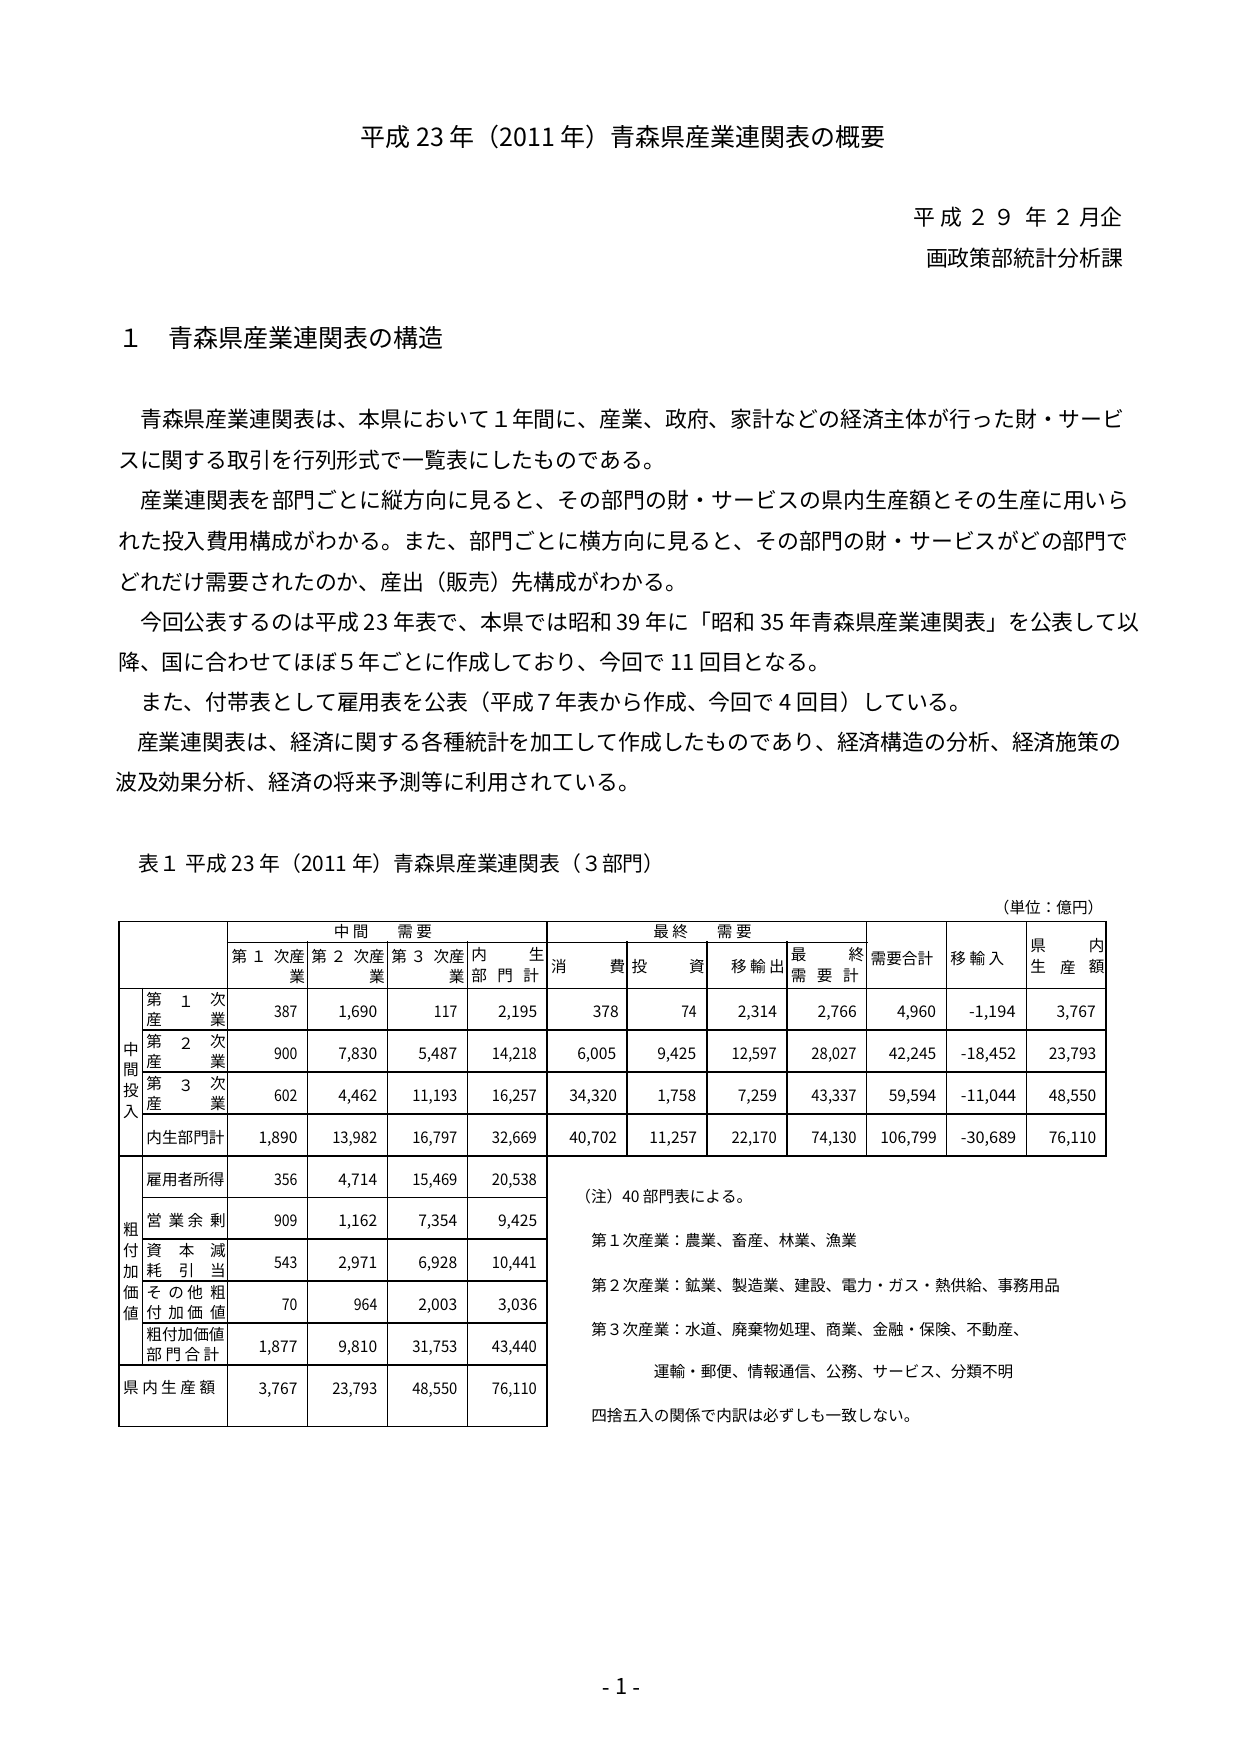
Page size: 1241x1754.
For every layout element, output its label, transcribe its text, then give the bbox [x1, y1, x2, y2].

text 平 成 ２ ９ 年 ２ 月企画政策部統計分析課 [903, 200, 1123, 272]
table_cell 3,767 [228, 1366, 307, 1426]
table_cell 356 [228, 1157, 307, 1196]
subtitle １ 青森県産業連関表の構造 [118, 319, 1157, 355]
table_cell 43,440 [468, 1324, 546, 1364]
table_cell 9,810 [308, 1324, 387, 1364]
table_cell 雇用者所得 [143, 1157, 227, 1196]
table_cell 23,793 [1027, 1031, 1105, 1071]
table_cell 本引 [164, 1240, 206, 1280]
table_cell の 他加 価 [164, 1282, 206, 1322]
table_cell 74,130 [788, 1115, 866, 1155]
table_cell 7,830 [308, 1031, 387, 1071]
table_header 中 間 [228, 922, 387, 941]
table_cell 投 資 [628, 943, 706, 987]
table_cell 1,690 [308, 989, 387, 1029]
table_cell 粗付加価値 [120, 1157, 142, 1364]
subtitle 平成 23 年（2011 年）青森県産業連関表の概要 [361, 117, 1157, 153]
table_cell 5,487 [388, 1031, 467, 1071]
table_cell 6,928 [388, 1240, 467, 1280]
table_cell 2,314 [708, 989, 786, 1029]
table_cell 900 [228, 1031, 307, 1071]
table_cell 次業 [206, 1073, 227, 1113]
text 降、国に合わせてほぼ５年ごとに作成しており、今回で 11 回目となる。 [118, 645, 1157, 676]
table_cell 117 [388, 989, 467, 1029]
table_cell 次業 [206, 989, 227, 1029]
table_cell 76,110 [1027, 1115, 1105, 1155]
table_cell 第 １ 次産 業 [228, 943, 307, 987]
table_cell 909 [228, 1198, 307, 1238]
text 産業連関表を部門ごとに縦方向に見ると、その部門の財・サービスの県内生産額とその生産に用いられた投入費用構成がわかる。また、部門ごとに横方向に見ると、その部門の財・サービスがどの部門でどれだけ需要されたのか、産出（販売）先構成がわかる。 [118, 483, 1131, 596]
table_cell 第 ３ 次産 業 [388, 943, 467, 987]
table_cell 移 輸 出 [708, 943, 786, 987]
table_cell 74 [628, 989, 706, 1029]
table_cell 営 [143, 1198, 164, 1238]
table_cell 2,195 [468, 989, 546, 1029]
table_cell 第産 [143, 1073, 164, 1113]
table_cell 543 [228, 1240, 307, 1280]
table_header 県生 [1027, 922, 1052, 987]
table_cell 第産 [143, 989, 164, 1029]
table_cell 県 内 生 産 額 [120, 1366, 227, 1426]
table_cell 602 [228, 1073, 307, 1113]
table_cell 20,538 [468, 1157, 546, 1196]
table_cell 4,960 [867, 989, 946, 1029]
table_cell 内 生 部 門 計 [468, 943, 546, 987]
table_cell 2,971 [308, 1240, 387, 1280]
table_header 内額 [1081, 922, 1105, 987]
table_cell 106,799 [867, 1115, 946, 1155]
table_cell 22,170 [708, 1115, 786, 1155]
table_cell 10,441 [468, 1240, 546, 1280]
table_cell 16,257 [468, 1073, 546, 1113]
table_cell 消 [548, 943, 587, 987]
table_cell 7,259 [708, 1073, 786, 1113]
table_cell 1,890 [228, 1115, 307, 1155]
table_cell 減当 [206, 1240, 227, 1280]
table_cell そ付 [143, 1282, 164, 1322]
table_cell 48,550 [1027, 1073, 1105, 1113]
table_cell 4,462 [308, 1073, 387, 1113]
text また、付帯表として雇用表を公表（平成７年表から作成、今回で 4 回目）している。 [140, 685, 1157, 716]
table_cell 48,550 [388, 1366, 467, 1426]
text 表１ 平成 23 年（2011 年）青森県産業連関表（３部門） [139, 847, 1157, 877]
table_cell 粗値 [206, 1282, 227, 1322]
table_header 最 終 [548, 922, 707, 941]
table_cell 内生部門計 [143, 1115, 227, 1155]
text 今回公表するのは平成 23 年表で、本県では昭和 39 年に「昭和 35 年青森県産業連関表」を公表して以 [140, 605, 1157, 637]
table_cell 粗付加価値部 門 合 計 [143, 1324, 227, 1364]
table_cell １ [164, 989, 206, 1029]
table_cell 43,337 [788, 1073, 866, 1113]
table_cell 費 [587, 943, 626, 987]
table_cell 23,793 [308, 1366, 387, 1426]
table_cell 76,110 [468, 1366, 546, 1426]
table_cell 9,425 [628, 1031, 706, 1071]
table_cell 378 [548, 989, 626, 1029]
table_cell 資耗 [143, 1240, 164, 1280]
table_cell 387 [228, 989, 307, 1029]
table_cell -30,689 [947, 1115, 1026, 1155]
table_cell 4,714 [308, 1157, 387, 1196]
table_cell ２ [164, 1031, 206, 1071]
table_cell 964 [308, 1282, 387, 1322]
table_cell 28,027 [788, 1031, 866, 1071]
table_cell 6,005 [548, 1031, 626, 1071]
table_cell 70 [228, 1282, 307, 1322]
table_cell 次業 [206, 1031, 227, 1071]
table_cell 1,877 [228, 1324, 307, 1364]
table_cell 3,036 [468, 1282, 546, 1322]
table_cell ３ [164, 1073, 206, 1113]
table_header 産 [1052, 922, 1081, 987]
table_cell 13,982 [308, 1115, 387, 1155]
table_header 需 要 [387, 922, 546, 941]
text 青森県産業連関表は、本県において１年間に、産業、政府、家計などの経済主体が行った財・サービスに関する取引を行列形式で一覧表にしたものである。 [118, 402, 1131, 474]
table_header 移 輸 入 [947, 922, 1026, 987]
table_cell 2,003 [388, 1282, 467, 1322]
table_cell 9,425 [468, 1198, 546, 1238]
table_cell 14,218 [468, 1031, 546, 1071]
text 産業連関表は、経済に関する各種統計を加工して作成したものであり、経済構造の分析、経済施策の波及効果分析、経済の将来予測等に利用されている。 [115, 724, 1122, 797]
table_cell 第 ２ 次産 業 [308, 943, 387, 987]
table_cell 1,758 [628, 1073, 706, 1113]
table_cell 1,162 [308, 1198, 387, 1238]
table_cell 剰 [206, 1198, 227, 1238]
table_cell 業 余 [164, 1198, 206, 1238]
table_cell 32,669 [468, 1115, 546, 1155]
table_cell 11,193 [388, 1073, 467, 1113]
table_header [120, 922, 227, 987]
table_cell 15,469 [388, 1157, 467, 1196]
table_cell 中間投入 [120, 989, 142, 1155]
table_cell 34,320 [548, 1073, 626, 1113]
table_cell -11,044 [947, 1073, 1026, 1113]
table_cell （注）40部門表による。 第１次産業：農業、畜産、林業、漁業 第２次産業：鉱業、製造業、建設、電力・ガス・熱供給、事務用品第３次産業：水道、廃棄物処理、商業、金融・保険、不動産、 運輸・郵便、情報通信、公務、サービス、分類不明 四捨五入の関係で内訳は必ずしも一致しない。 [548, 1157, 1106, 1426]
table_cell 40,702 [548, 1115, 626, 1155]
table_cell 最 終 需 要 計 [788, 943, 866, 987]
table_cell 59,594 [867, 1073, 946, 1113]
table_cell 12,597 [708, 1031, 786, 1071]
text （単位：億円） [903, 896, 1103, 918]
table_cell 2,766 [788, 989, 866, 1029]
table_header 需 要 [707, 922, 866, 941]
table_cell 11,257 [628, 1115, 706, 1155]
table_cell 16,797 [388, 1115, 467, 1155]
table_cell -18,452 [947, 1031, 1026, 1071]
table_cell 3,767 [1027, 989, 1105, 1029]
table_cell 7,354 [388, 1198, 467, 1238]
table_cell 31,753 [388, 1324, 467, 1364]
table_cell -1,194 [947, 989, 1026, 1029]
table_header 需要合計 [867, 922, 946, 987]
table_cell 第産 [143, 1031, 164, 1071]
table_cell 42,245 [867, 1031, 946, 1071]
